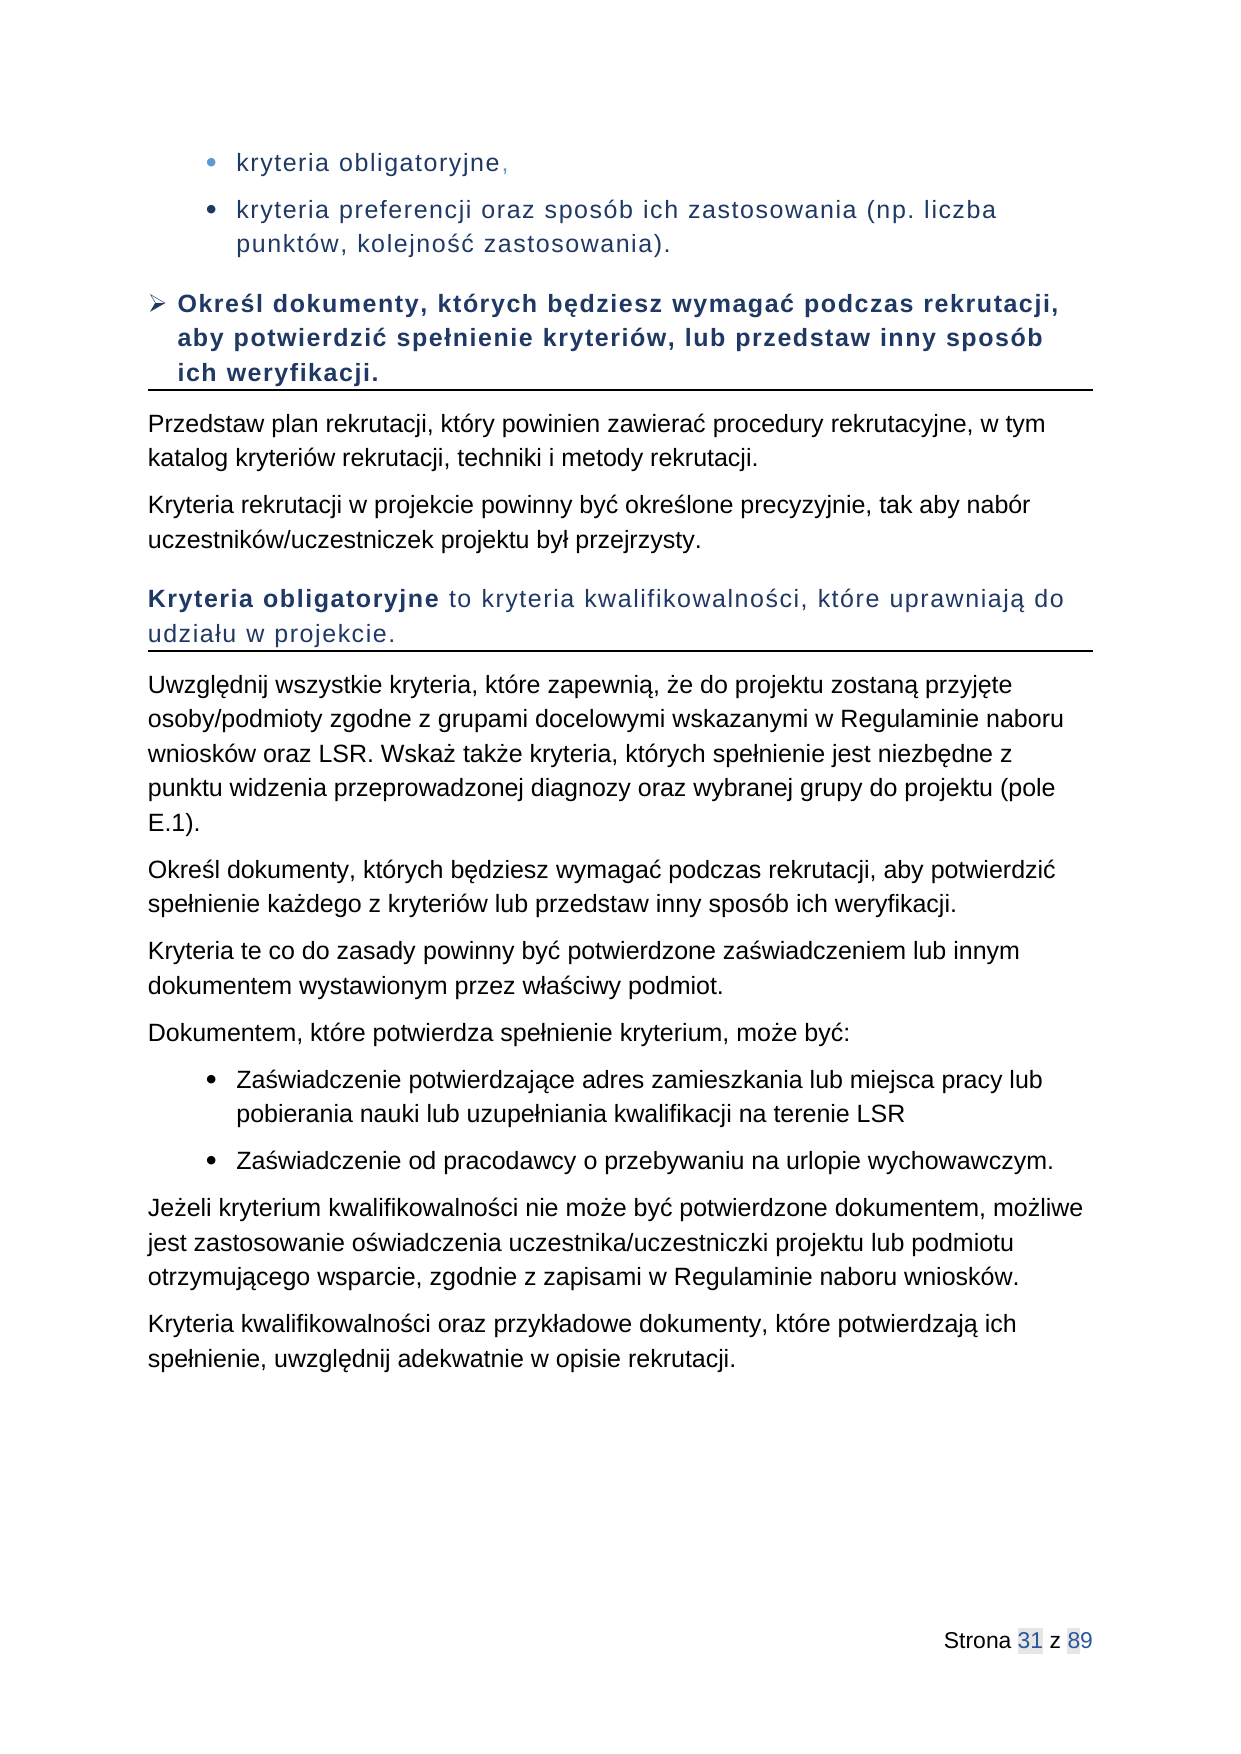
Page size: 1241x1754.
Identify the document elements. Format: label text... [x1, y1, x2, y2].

list Zaświadczenie potwierdzające adres zamieszkania lub miejsca pracy lub pobierania nauki lub uzupełniania kwalifikacji na terenie LSR [207, 1065, 1093, 1128]
subtitle Określ dokumenty, których będziesz wymagać podczas rekrutacji, aby potwierdzić spełnienie kryteriów, lub przedstaw inny sposób ich weryfikacji. [148, 289, 1093, 389]
list kryteria preferencji oraz sposób ich zastosowania (np. liczba punktów, kolejność zastosowania). [207, 195, 1093, 258]
text Określ dokumenty, których będziesz wymagać podczas rekrutacji, aby potwierdzić spełnienie każdego z kryteriów lub przedstaw inny sposób ich weryfikacji. [148, 855, 1093, 918]
list Zaświadczenie od pracodawcy o przebywaniu na urlopie wychowawczym. [207, 1146, 1093, 1175]
text Przedstaw plan rekrutacji, który powinien zawierać procedury rekrutacyjne, w tym katalog kryteriów rekrutacji, techniki i metody rekrutacji. [148, 409, 1093, 472]
text Uwzględnij wszystkie kryteria, które zapewnią, że do projektu zostaną przyjęte osoby/podmioty zgodne z grupami docelowymi wskazanymi w Regulaminie naboru wniosków oraz LSR. Wskaż także kryteria, których spełnienie jest niezbędne z punktu widzenia przeprowadzonej diagnozy oraz wybranej grupy do projektu (pole E.1). [148, 670, 1093, 837]
subtitle Kryteria obligatoryjne to kryteria kwalifikowalności, które uprawniają do udziału w projekcie. [148, 584, 1093, 650]
text Kryteria rekrutacji w projekcie powinny być określone precyzyjnie, tak aby nabór uczestników/uczestniczek projektu był przejrzysty. [148, 490, 1093, 554]
text Kryteria kwalifikowalności oraz przykładowe dokumenty, które potwierdzają ich spełnienie, uwzględnij adekwatnie w opisie rekrutacji. [148, 1309, 1093, 1373]
text Jeżeli kryterium kwalifikowalności nie może być potwierdzone dokumentem, możliwe jest zastosowanie oświadczenia uczestnika/uczestniczki projektu lub podmiotu otrzymującego wsparcie, zgodnie z zapisami w Regulaminie naboru wniosków. [148, 1193, 1093, 1291]
list kryteria obligatoryjne, [207, 148, 1093, 176]
text Dokumentem, które potwierdza spełnienie kryterium, może być: [148, 1018, 1093, 1047]
text Kryteria te co do zasady powinny być potwierdzone zaświadczeniem lub innym dokumentem wystawionym przez właściwy podmiot. [148, 936, 1093, 999]
